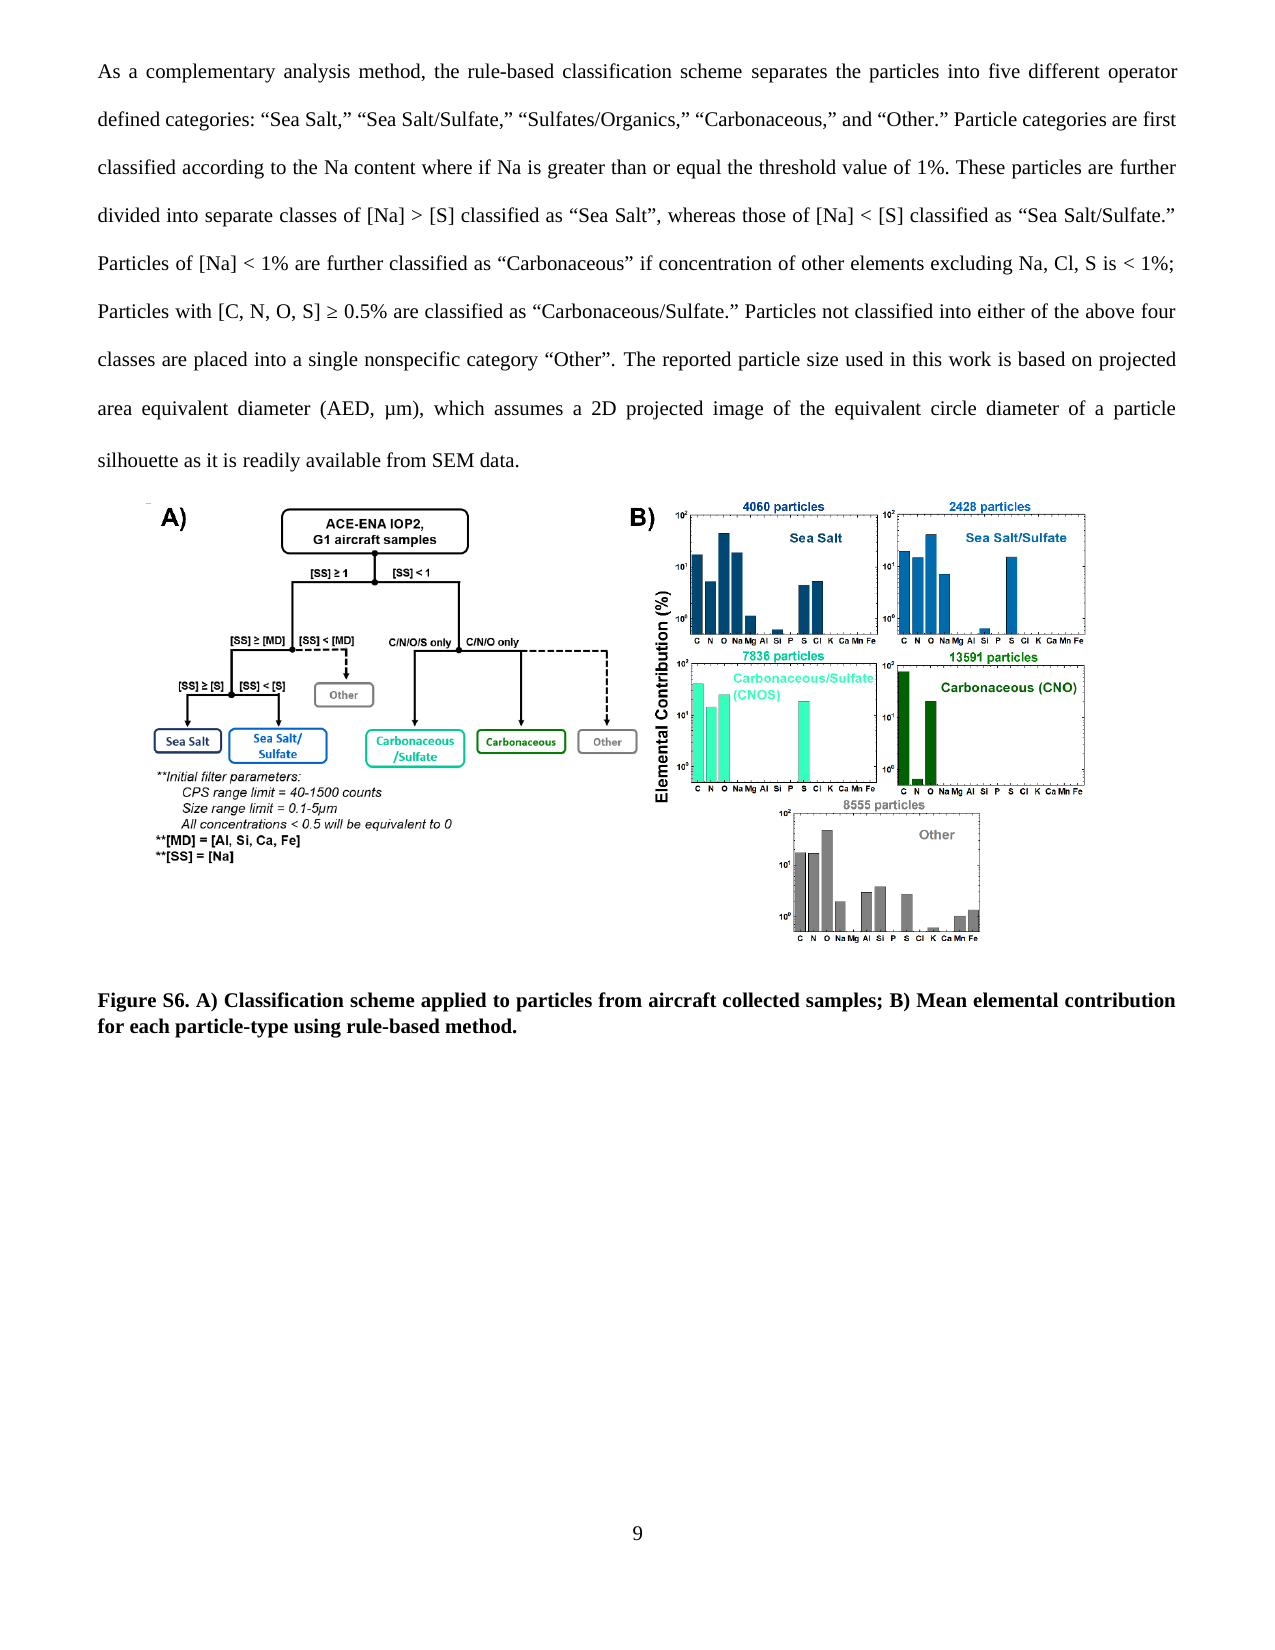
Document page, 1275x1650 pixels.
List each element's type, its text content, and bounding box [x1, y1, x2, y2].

text As a complementary analysis method, the rule-based classification scheme separates the particles into five different operator defined categories: “Sea Salt,” “Sea Salt/Sulfate,” “Sulfates/Organics,” “Carbonaceous,” and “Other.” Particle categories are first classified according to the Na content where if Na is greater than or equal the threshold value of 1%. These particles are further divided into separate classes of [Na] > [S] classified as “Sea Salt”, whereas those of [Na] < [S] classified as “Sea Salt/Sulfate.” Particles of [Na] < 1% are further classified as “Carbonaceous” if concentration of other elements excluding Na, Cl, S is < 1%; Particles with [C, N, O, S] ≥ 0.5% are classified as “Carbonaceous/Sulfate.” Particles not classified into either of the above four classes are placed into a single nonspecific category “Other”. The reported particle size used in this work is based on projected area equivalent diameter (AED, µm), which assumes a 2D projected image of the equivalent circle diameter of a particle silhouette as it is readily available from SEM data. [97, 58, 1177, 472]
picture [145, 475, 1121, 960]
